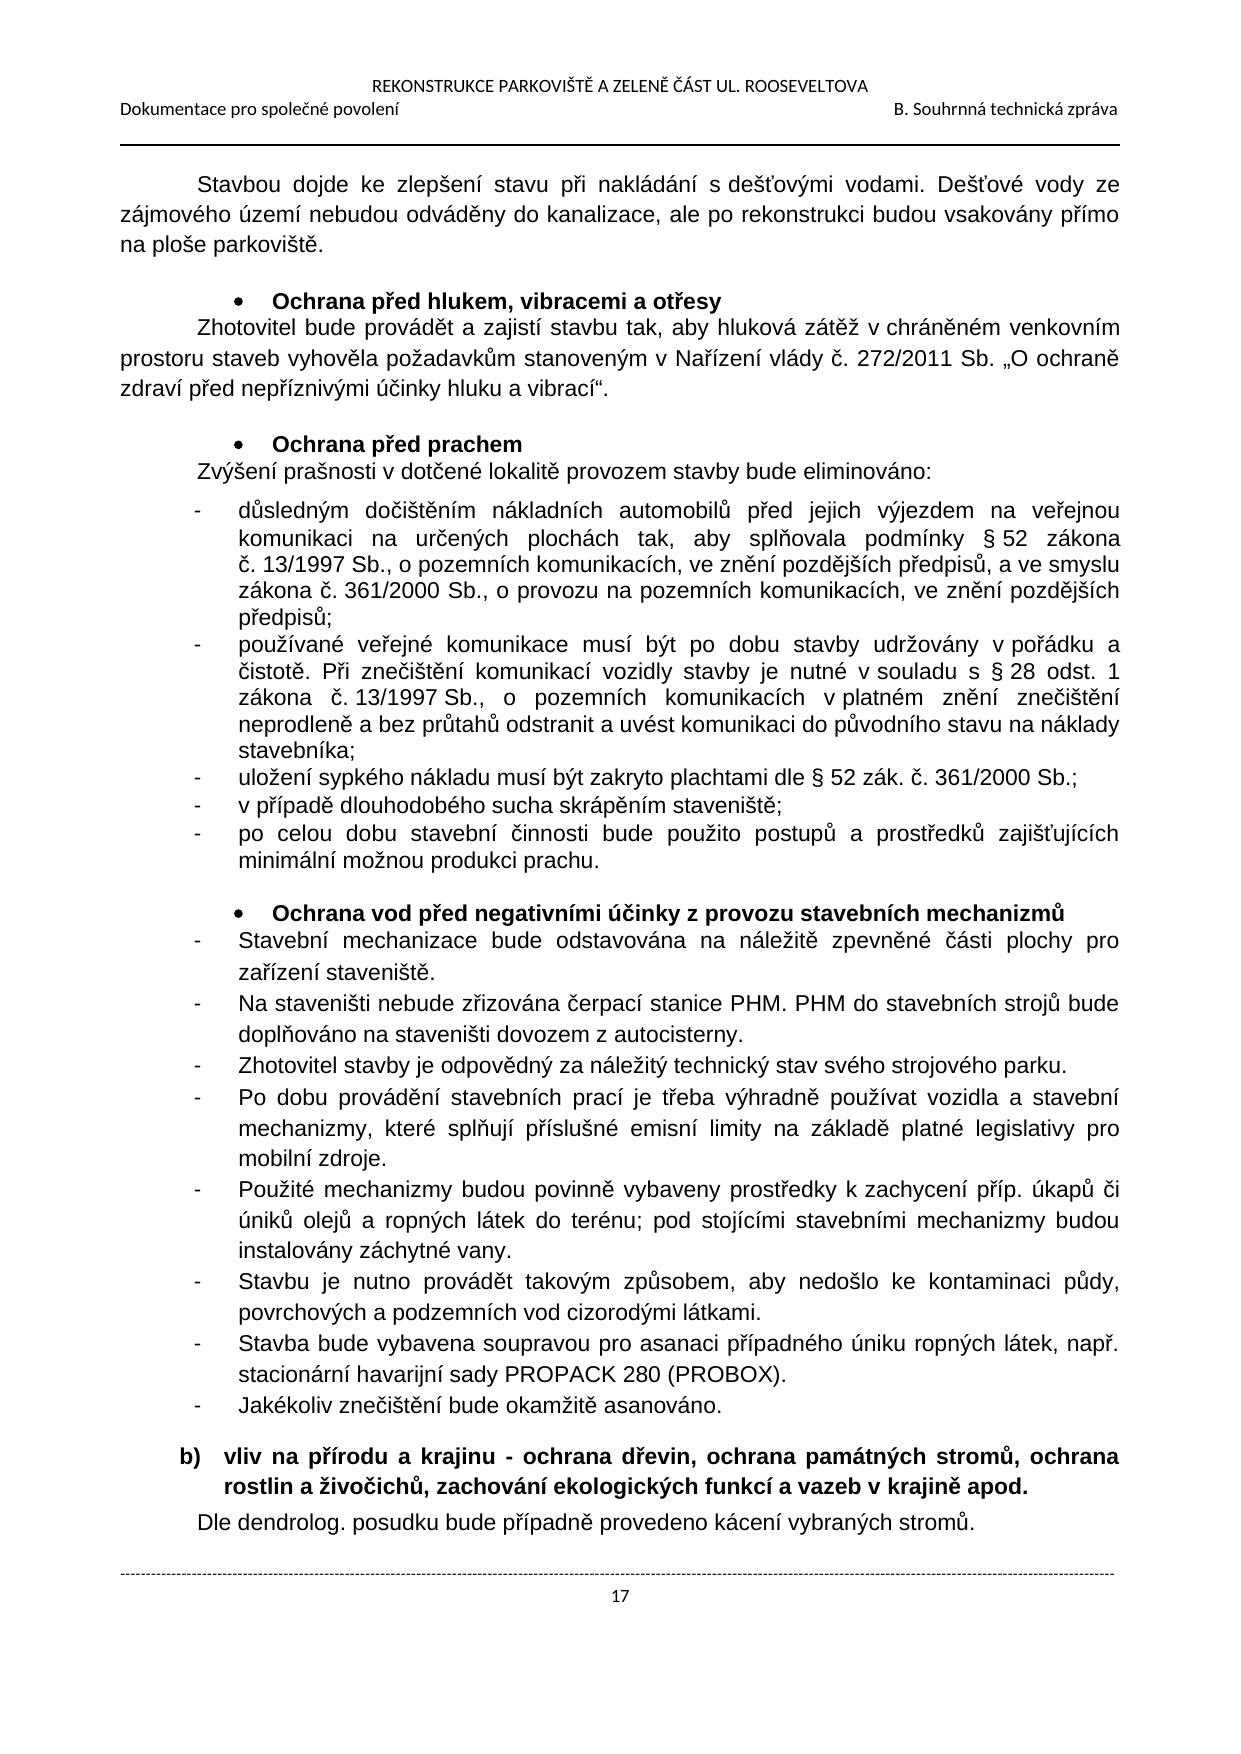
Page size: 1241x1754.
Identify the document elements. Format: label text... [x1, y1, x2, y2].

list Jakékoliv znečištění bude okamžitě asanováno. [194, 1392, 1120, 1420]
list uložení sypkého nákladu musí být zakryto plachtami dle § 52 zák. č. 361/2000 Sb.; [194, 763, 1120, 791]
list Na staveništi nebude zřizována čerpací stanice PHM. PHM do stavebních strojů bude doplňováno na staveništi dovozem z autocisterny. [194, 989, 1120, 1047]
list Stavbu je nutno provádět takovým způsobem, aby nedošlo ke kontaminaci půdy, povrchových a podzemních vod cizorodými látkami. [194, 1267, 1120, 1326]
list Ochrana vod před negativními účinky z provozu stavebních mechanizmů [234, 900, 1120, 927]
list po celou dobu stavební činnosti bude použito postupů a prostředků zajišťujících minimální možnou produkci prachu. [194, 819, 1120, 874]
list Ochrana před hlukem, vibracemi a otřesy [234, 288, 1120, 314]
list důsledným dočištěním nákladních automobilů před jejich výjezdem na veřejnou komunikaci na určených plochách tak, aby splňovala podmínky § 52 zákona č. 13/1997 Sb., o pozemních komunikacích, ve znění pozdějších předpisů, a ve smyslu zákona č. 361/2000 Sb., o provozu na pozemních komunikacích, ve znění pozdějších předpisů; [194, 497, 1120, 630]
text Dle dendrolog. posudku bude případně provedeno kácení vybraných stromů. [120, 1509, 1120, 1536]
list Ochrana před prachem [234, 431, 1120, 458]
list Po dobu provádění stavebních prací je třeba výhradně používat vozidla a stavební mechanizmy, které splňují příslušné emisní limity na základě platné legislativy pro mobilní zdroje. [194, 1083, 1120, 1171]
list v případě dlouhodobého sucha skrápěním staveniště; [194, 791, 1120, 819]
list Stavební mechanizace bude odstavována na náležitě zpevněné části plochy pro zařízení staveniště. [194, 927, 1120, 985]
subtitle vliv na přírodu a krajinu - ochrana dřevin, ochrana památných stromů, ochrana rostlin a živočichů, zachování ekologických funkcí a vazeb v krajině apod. [179, 1443, 1120, 1499]
list Použité mechanizmy budou povinně vybaveny prostředky k zachycení příp. úkapů či úniků olejů a ropných látek do terénu; pod stojícími stavebními mechanizmy budou instalovány záchytné vany. [194, 1175, 1120, 1264]
list Zhotovitel stavby je odpovědný za náležitý technický stav svého strojového parku. [194, 1051, 1120, 1079]
list Stavba bude vybavena soupravou pro asanaci případného úniku ropných látek, např. stacionární havarijní sady PROPACK 280 (PROBOX). [194, 1329, 1120, 1388]
list používané veřejné komunikace musí být po dobu stavby udržovány v pořádku a čistotě. Při znečištění komunikací vozidly stavby je nutné v souladu s § 28 odst. 1 zákona č. 13/1997 Sb., o pozemních komunikacích v platném znění znečištění neprodleně a bez průtahů odstranit a uvést komunikaci do původního stavu na náklady stavebníka; [194, 630, 1120, 763]
text Stavbou dojde ke zlepšení stavu při nakládání s dešťovými vodami. Dešťové vody ze zájmového území nebudou odváděny do kanalizace, ale po rekonstrukci budou vsakovány přímo na ploše parkoviště. [120, 171, 1120, 258]
text Zvýšení prašnosti v dotčené lokalitě provozem stavby bude eliminováno: [120, 458, 1120, 484]
text Zhotovitel bude provádět a zajistí stavbu tak, aby hluková zátěž v chráněném venkovním prostoru staveb vyhověla požadavkům stanoveným v Nařízení vlády č. 272/2011 Sb. „O ochraně zdraví před nepříznivými účinky hluku a vibrací“. [120, 314, 1120, 401]
